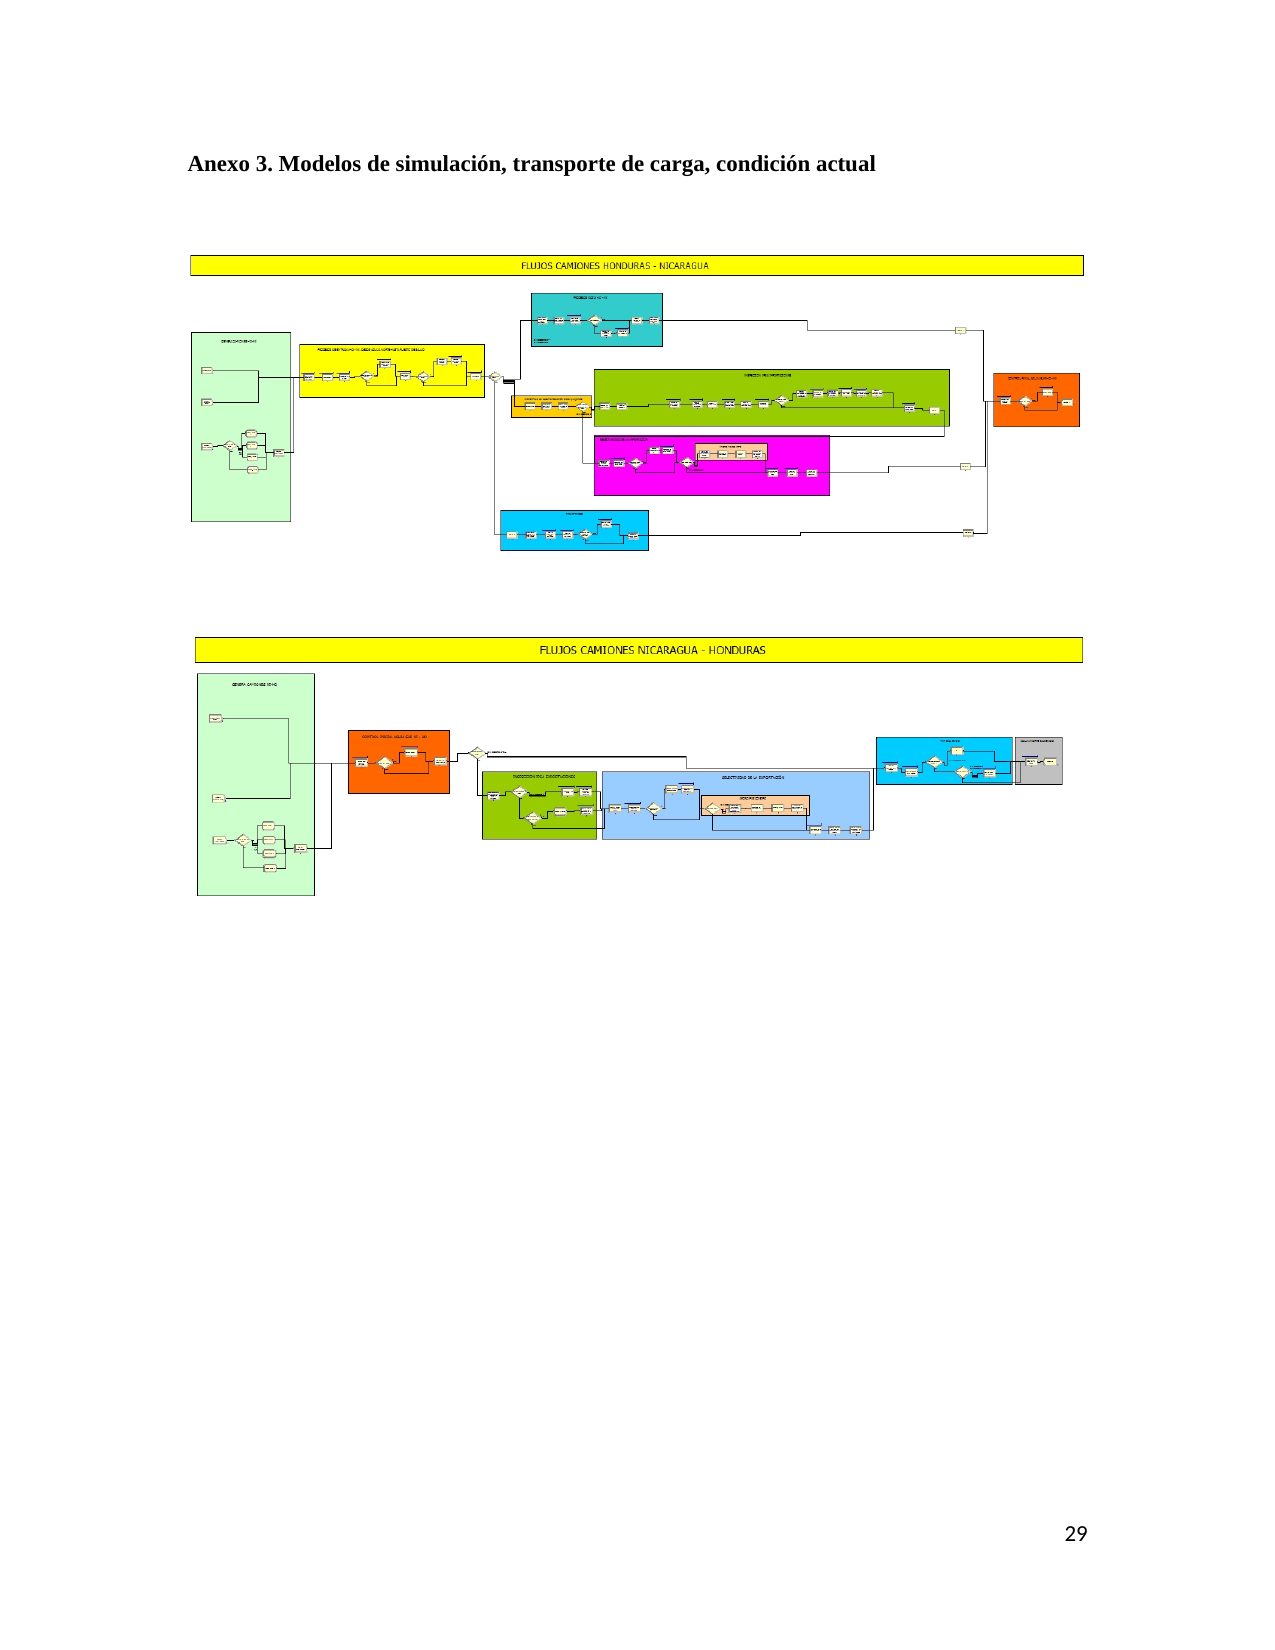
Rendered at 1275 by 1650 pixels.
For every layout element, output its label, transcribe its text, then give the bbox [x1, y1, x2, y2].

picture [187, 250, 1088, 556]
text Anexo 3. Modelos de simulación, transporte de carga, condición actual [187, 150, 1087, 176]
picture [187, 631, 1088, 901]
